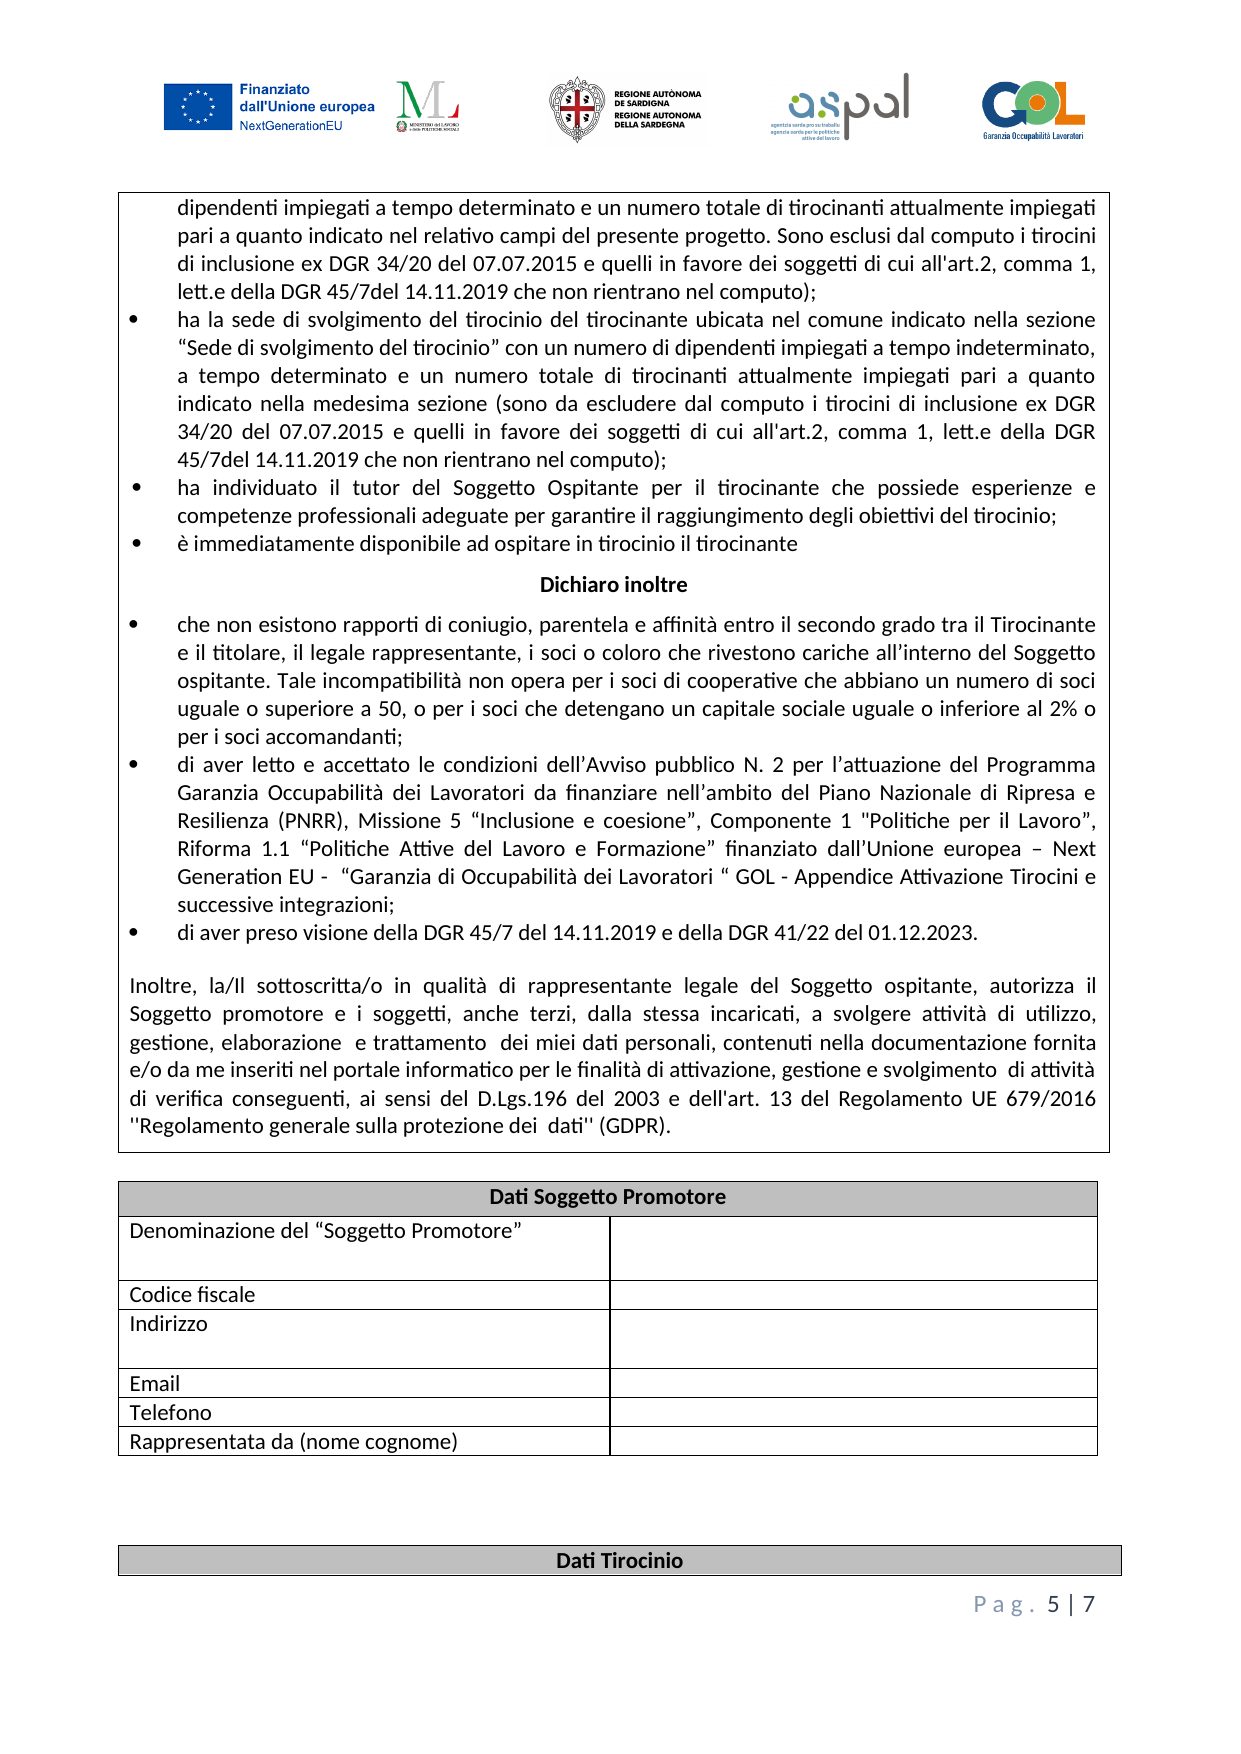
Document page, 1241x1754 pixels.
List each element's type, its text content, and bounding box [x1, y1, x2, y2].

table_cell [611, 1369, 1097, 1397]
picture [390, 70, 464, 143]
table_cell Indirizzo [119, 1310, 609, 1368]
picture [546, 73, 709, 147]
table_cell Rappresentata da (nome cognome) [119, 1427, 609, 1455]
picture [982, 79, 1085, 143]
table_cell [611, 1310, 1097, 1368]
table_cell [611, 1217, 1097, 1279]
picture [766, 70, 913, 143]
table_header Dati Tirocinio [119, 1546, 1121, 1574]
table_cell Denominazione del “Soggetto Promotore” [119, 1217, 609, 1279]
table_header Dati Soggetto Promotore [119, 1182, 1097, 1216]
table_cell [611, 1427, 1097, 1455]
table_cell [611, 1281, 1097, 1308]
table_cell Email [119, 1369, 609, 1397]
table_cell Telefono [119, 1398, 609, 1426]
table_cell Codice fiscale [119, 1281, 609, 1308]
table_cell [611, 1398, 1097, 1426]
picture [155, 79, 380, 134]
